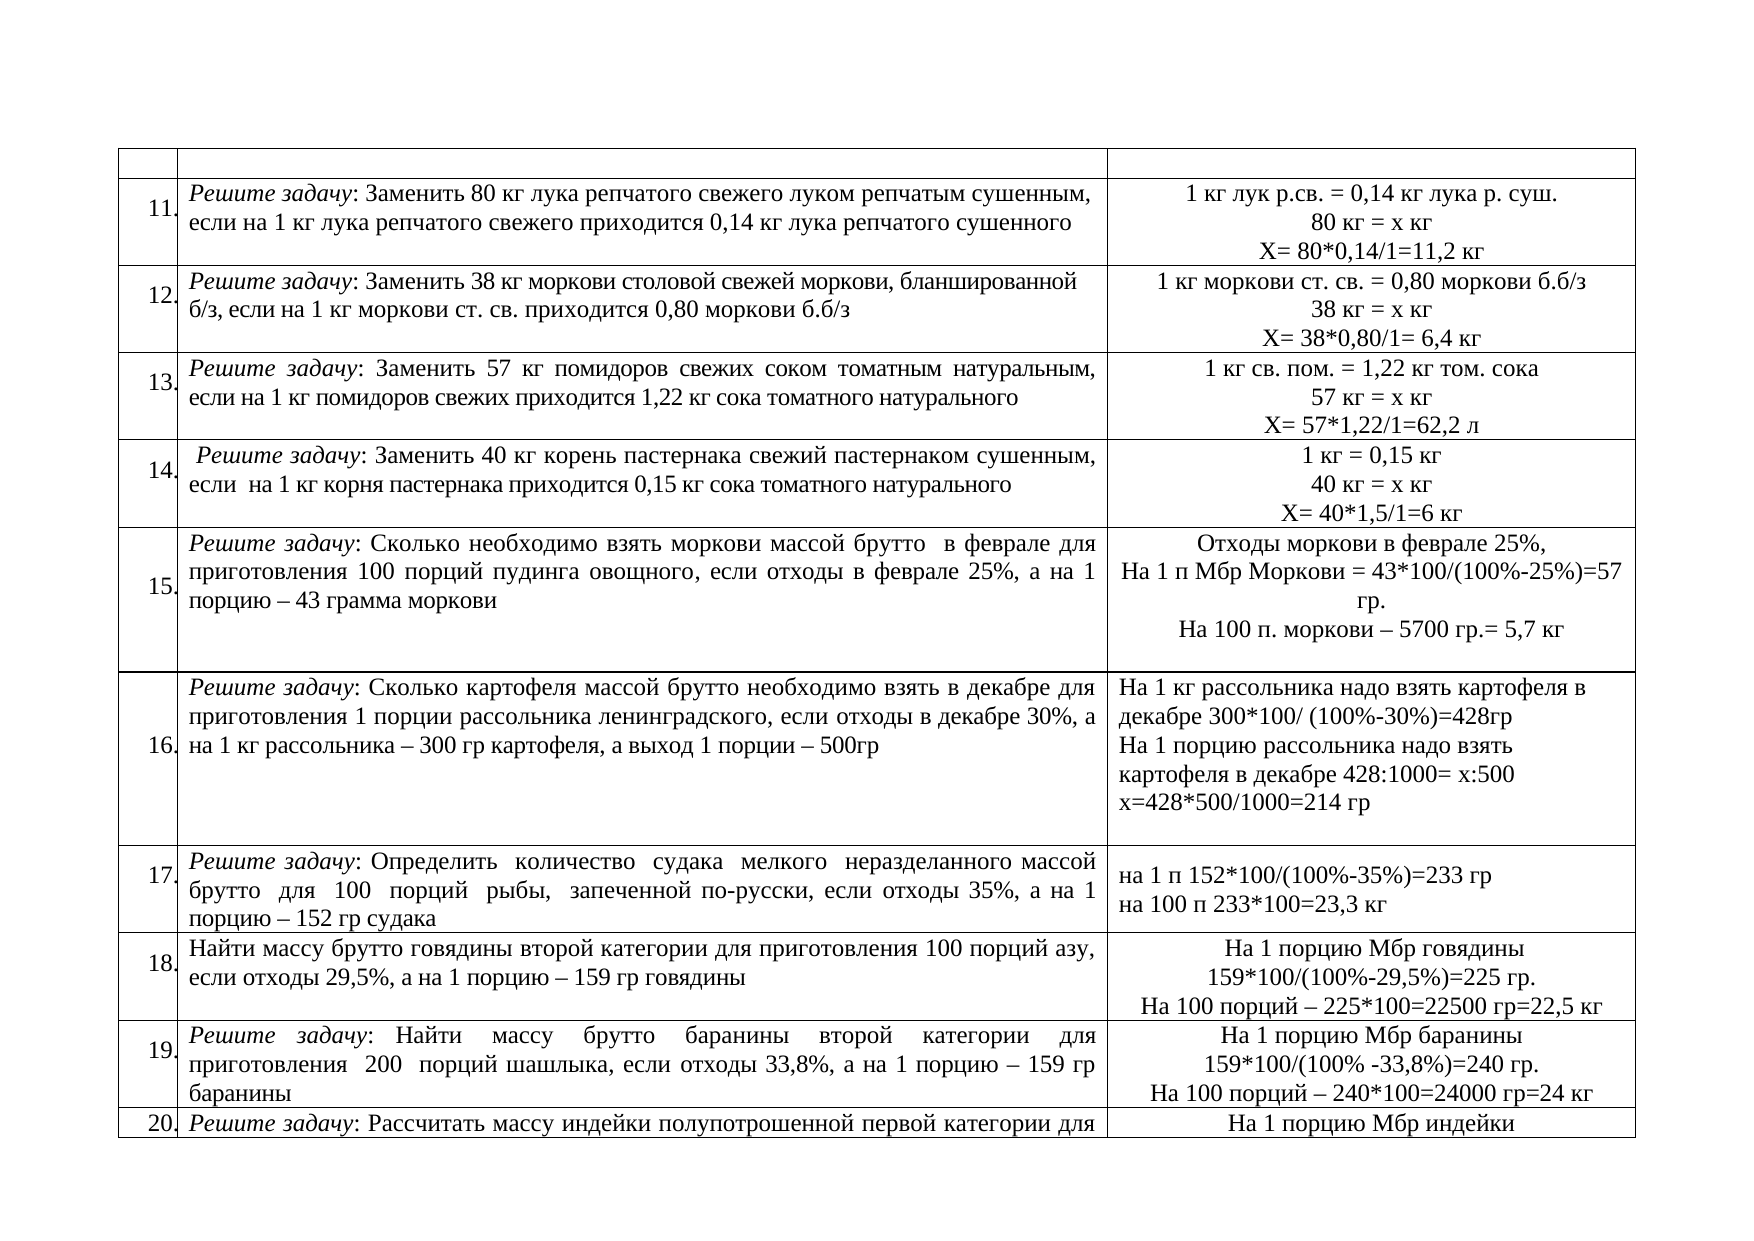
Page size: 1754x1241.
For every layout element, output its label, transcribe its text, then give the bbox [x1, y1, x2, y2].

table_cell [119, 1021, 177, 1107]
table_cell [1108, 149, 1635, 177]
table_cell Решите задачу: Заменить 57 кг помидоров свежих соком томатным натуральным, если на 1 кг помидоров свежих приходится 1,22 кг сока томатного натурального [178, 353, 1107, 439]
table_cell Решите задачу: Сколько картофеля массой брутто необходимо взять в декабре для приготовления 1 порции рассольника ленинградского, если отходы в декабре 30%, а на 1 кг рассольника – 300 гр картофеля, а выход 1 порции – 500гр [178, 673, 1107, 845]
table_cell 1 кг = 0,15 кг 40 кг = х кг Х= 40*1,5/1=6 кг [1108, 440, 1635, 527]
table_cell Решите задачу: Найти массу брутто баранины второй категории для приготовления 200 порций шашлыка, если отходы 33,8%, а на 1 порцию – 159 гр баранины [178, 1021, 1107, 1107]
table_cell Найти массу брутто говядины второй категории для приготовления 100 порций азу, если отходы 29,5%, а на 1 порцию – 159 гр говядины [178, 933, 1107, 1019]
table_cell Решите задачу: Заменить 80 кг лука репчатого свежего луком репчатым сушенным, если на 1 кг лука репчатого свежего приходится 0,14 кг лука репчатого сушенного [178, 179, 1107, 265]
table_cell [119, 266, 177, 352]
table_cell На 1 кг рассольника надо взять картофеля в декабре 300*100/ (100%-30%)=428гр На 1 порцию рассольника надо взять картофеля в декабре 428:1000= х:500 х=428*500/1000=214 гр [1108, 673, 1635, 845]
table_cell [1108, 1108, 1635, 1137]
table_cell [119, 179, 177, 265]
table_cell [119, 440, 177, 527]
table_cell Решите задачу: Сколько необходимо взять моркови массой брутто в феврале для приготовления 100 порций пудинга овощного, если отходы в феврале 25%, а на 1 порцию – 43 грамма моркови [178, 528, 1107, 671]
table_cell Решите задачу: Заменить 40 кг корень пастернака свежий пастернаком сушенным, если на 1 кг корня пастернака приходится 0,15 кг сока томатного натурального [178, 440, 1107, 527]
table_cell [119, 673, 177, 845]
table_cell На 1 порцию Мбр баранины 159*100/(100% -33,8%)=240 гр. На 100 порций – 240*100=24000 гр=24 кг [1108, 1021, 1635, 1107]
table_cell [119, 353, 177, 439]
table_cell 1 кг св. пом. = 1,22 кг том. сока 57 кг = х кг Х= 57*1,22/1=62,2 л [1108, 353, 1635, 439]
table_cell [119, 1108, 177, 1137]
table_cell [119, 528, 177, 671]
table_cell 1 кг лук р.св. = 0,14 кг лука р. суш. 80 кг = х кг Х= 80*0,14/1=11,2 кг [1108, 179, 1635, 265]
table_cell Отходы моркови в феврале 25%, На 1 п Мбр Моркови = 43*100/(100%-25%)=57 гр. На 100 п. моркови – 5700 гр.= 5,7 кг [1108, 528, 1635, 671]
table_cell На 1 порцию Мбр говядины 159*100/(100%-29,5%)=225 гр. На 100 порций – 225*100=22500 гр=22,5 кг [1108, 933, 1635, 1019]
table_cell [119, 149, 177, 177]
table_cell 1 кг моркови ст. св. = 0,80 моркови б.б/з 38 кг = х кг Х= 38*0,80/1= 6,4 кг [1108, 266, 1635, 352]
table_cell на 1 п 152*100/(100%-35%)=233 гр на 100 п 233*100=23,3 кг [1108, 846, 1635, 932]
table_cell [119, 933, 177, 1019]
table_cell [178, 149, 1107, 177]
table_cell Решите задачу: Заменить 38 кг моркови столовой свежей моркови, бланшированной б/з, если на 1 кг моркови ст. св. приходится 0,80 моркови б.б/з [178, 266, 1107, 352]
table_cell Решите задачу: Определить количество судака мелкого неразделанного массой брутто для 100 порций рыбы, запеченной по-русски, если отходы 35%, а на 1 порцию – 152 гр судака [178, 846, 1107, 932]
table_cell [119, 846, 177, 932]
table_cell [178, 1108, 1107, 1137]
